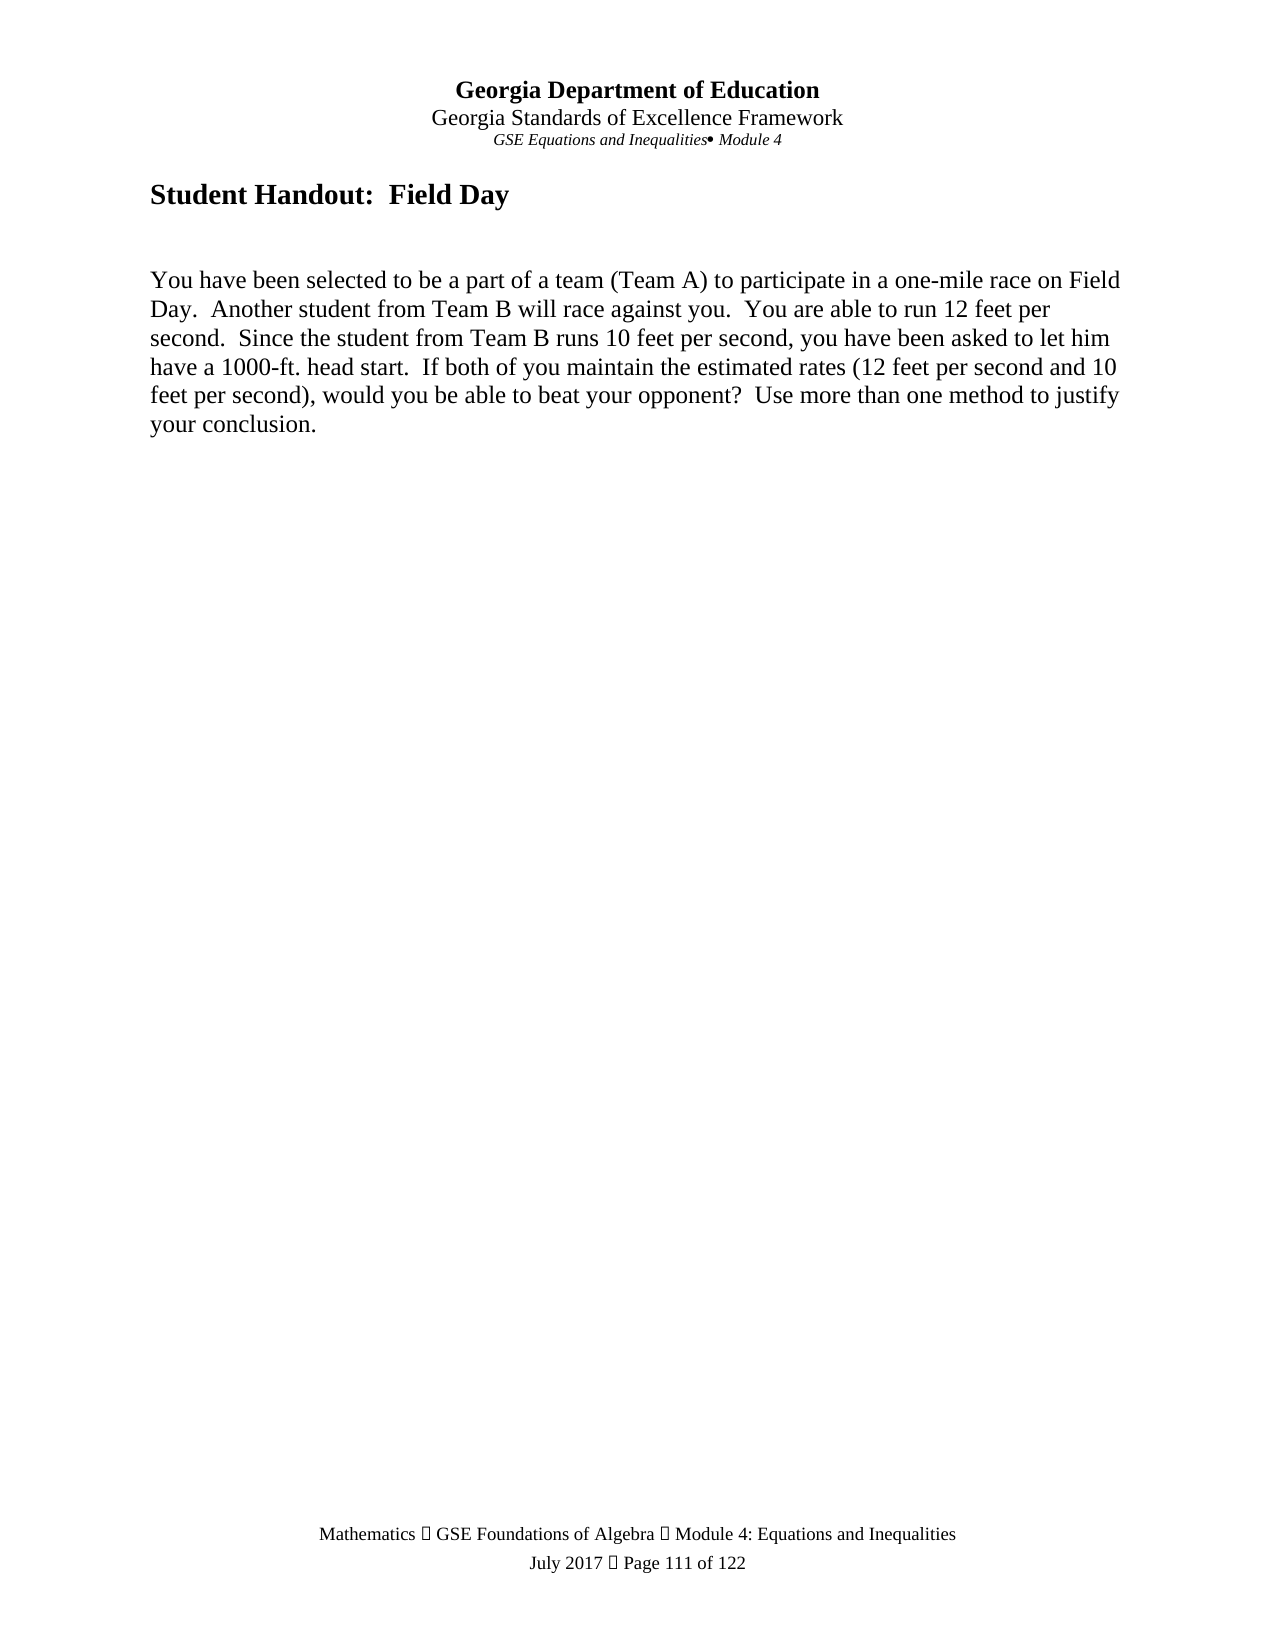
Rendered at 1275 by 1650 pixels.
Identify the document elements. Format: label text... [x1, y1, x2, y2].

text Student Handout: Field Day [150, 177, 1125, 211]
text You have been selected to be a part of a team (Team A) to participate in a one-mile race on Field Day. Another student from Team B will race against you. You are able to run 12 feet per second. Since the student from Team B runs 10 feet per second, you have been asked to let him have a 1000-ft. head start. If both of you maintain the estimated rates (12 feet per second and 10 feet per second), would you be able to beat your opponent? Use more than one method to justify your conclusion. [150, 266, 1125, 438]
